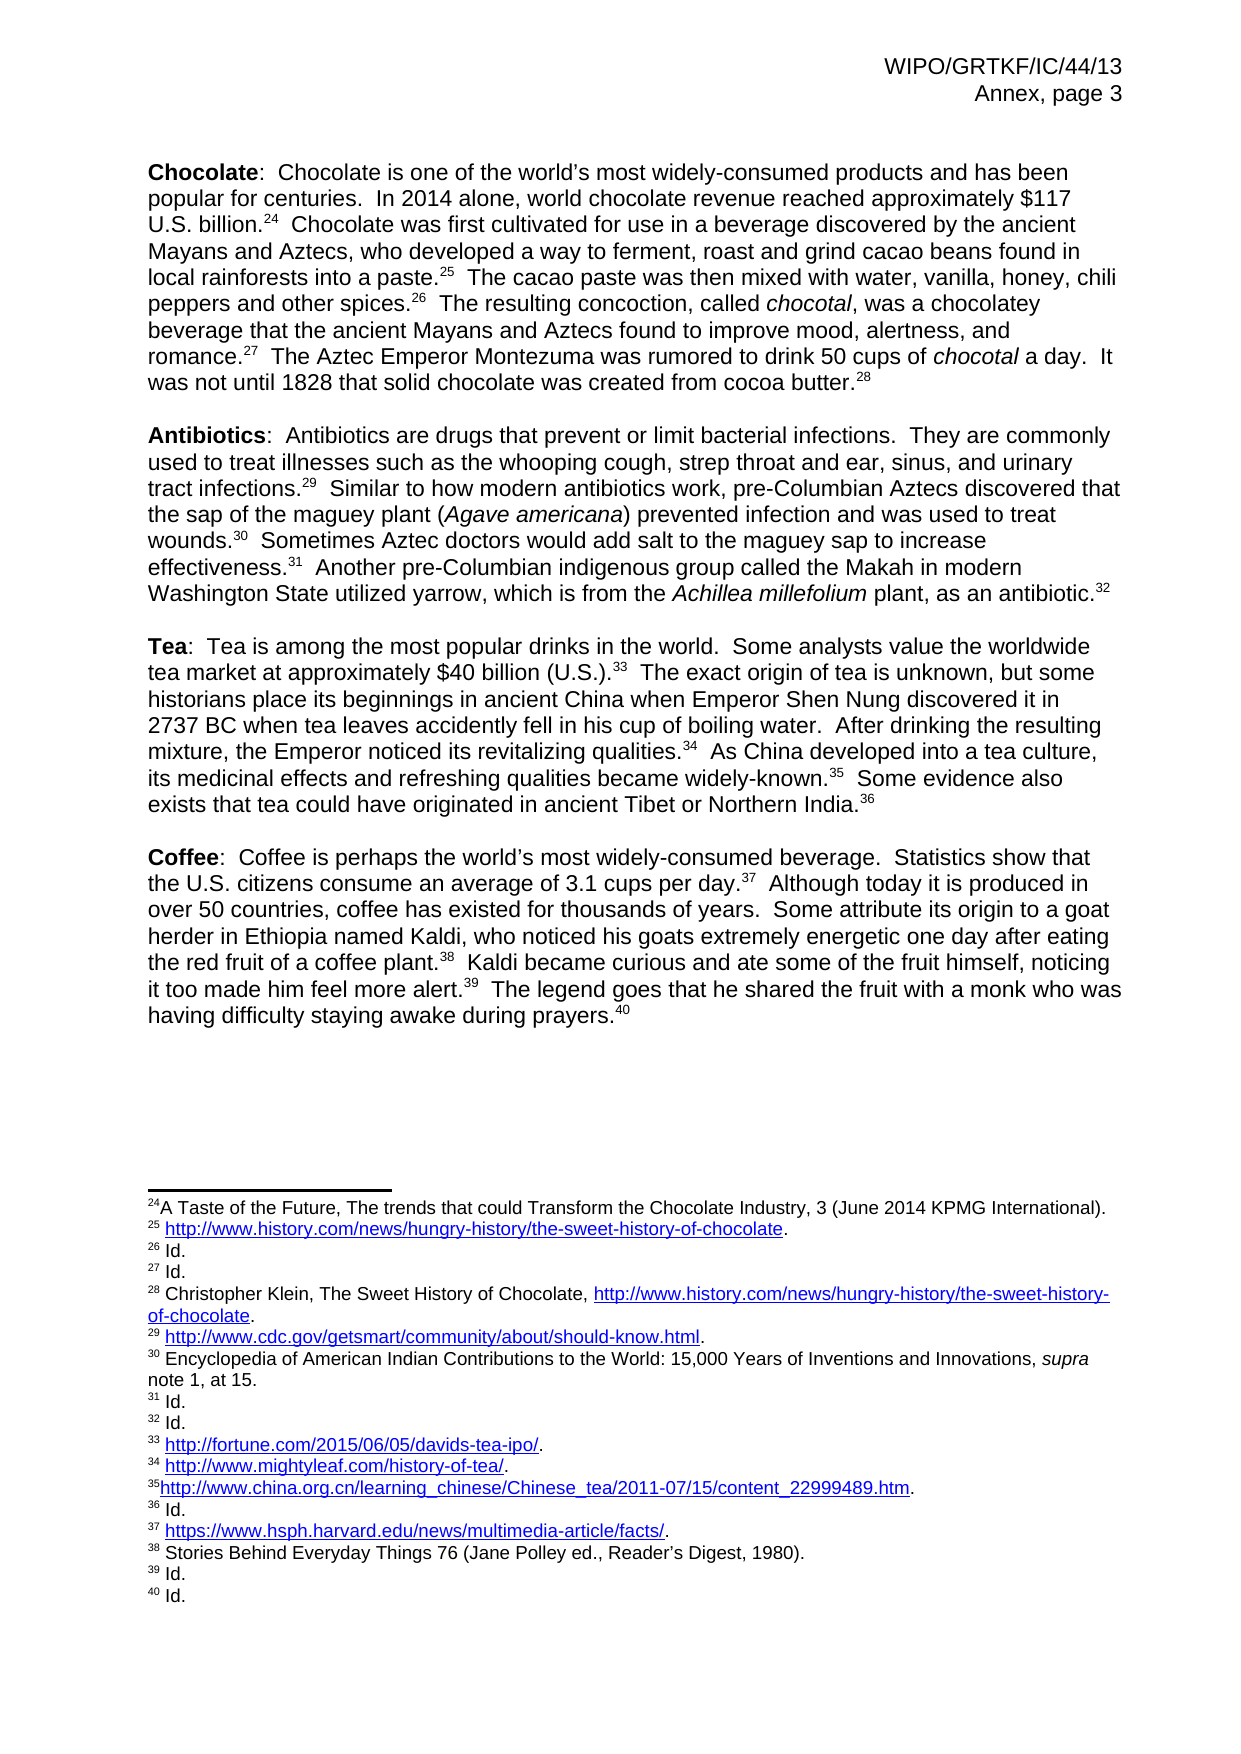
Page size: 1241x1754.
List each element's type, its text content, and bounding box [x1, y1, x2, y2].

text Tea: Tea is among the most popular drinks in the world. Some analysts value the worldwide tea market at approximately $40 billion (U.S.). The exact origin of tea is unknown, but some historians place its beginnings in ancient China when Emperor Shen Nung discovered it in 2737 BC when tea leaves accidently fell in his cup of boiling water. After drinking the resulting mixture, the Emperor noticed its revitalizing qualities. As China developed into a tea culture, its medicinal effects and refreshing qualities became widely-known. Some evidence also exists that tea could have originated in ancient Tibet or Northern India. [148, 633, 1122, 817]
text Chocolate: Chocolate is one of the world’s most widely-consumed products and has been popular for centuries. In 2014 alone, world chocolate revenue reached approximately $117 U.S. billion. Chocolate was first cultivated for use in a beverage discovered by the ancient Mayans and Aztecs, who developed a way to ferment, roast and grind cacao beans found in local rainforests into a paste. The cacao paste was then mixed with water, vanilla, honey, chili peppers and other spices. The resulting concoction, called chocotal, was a chocolatey beverage that the ancient Mayans and Aztecs found to improve mood, alertness, and romance. The Aztec Emperor Montezuma was rumored to drink 50 cups of chocotal a day. It was not until 1828 that solid chocolate was created from cocoa butter. [148, 158, 1122, 396]
text Antibiotics: Antibiotics are drugs that prevent or limit bacterial infections. They are commonly used to treat illnesses such as the whooping cough, strep throat and ear, sinus, and urinary tract infections. Similar to how modern antibiotics work, pre-Columbian Aztecs discovered that the sap of the maguey plant (Agave americana) prevented infection and was used to treat wounds. Sometimes Aztec doctors would add salt to the maguey sap to increase effectiveness. Another pre-Columbian indigenous group called the Makah in modern Washington State utilized yarrow, which is from the Achillea millefolium plant, as an antibiotic. [148, 422, 1122, 607]
text Coffee: Coffee is perhaps the world’s most widely-consumed beverage. Statistics show that the U.S. citizens consume an average of 3.1 cups per day. Although today it is produced in over 50 countries, coffee has existed for thousands of years. Some attribute its origin to a goat herder in Ethiopia named Kaldi, who noticed his goats extremely energetic one day after eating the red fruit of a coffee plant. Kaldi became curious and ate some of the fruit himself, noticing it too made him feel more alert. The legend goes that he shared the fruit with a monk who was having difficulty staying awake during prayers. [148, 844, 1122, 1028]
